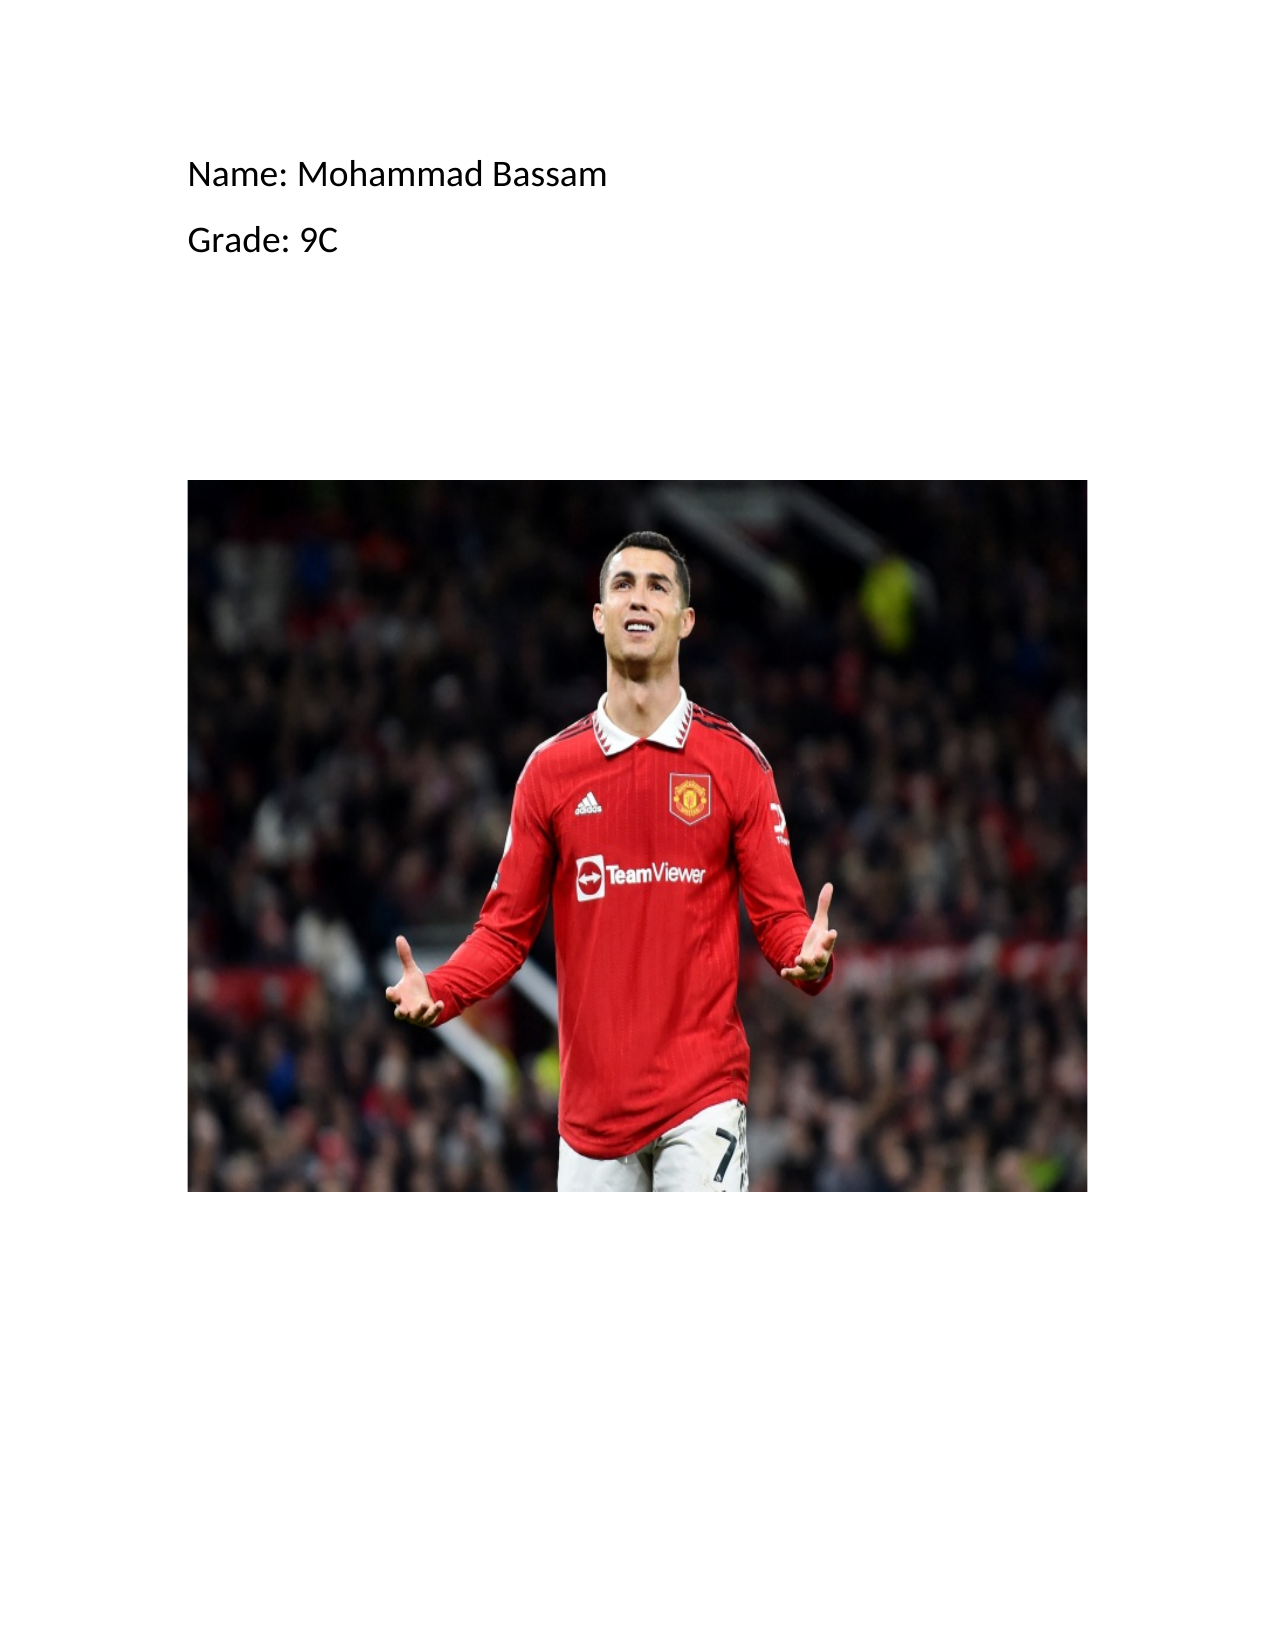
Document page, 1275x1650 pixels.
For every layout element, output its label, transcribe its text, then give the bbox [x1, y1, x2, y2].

text Grade: 9C [187, 216, 1087, 262]
picture [187, 480, 1088, 1192]
text Name: Mohammad Bassam [187, 150, 1087, 196]
